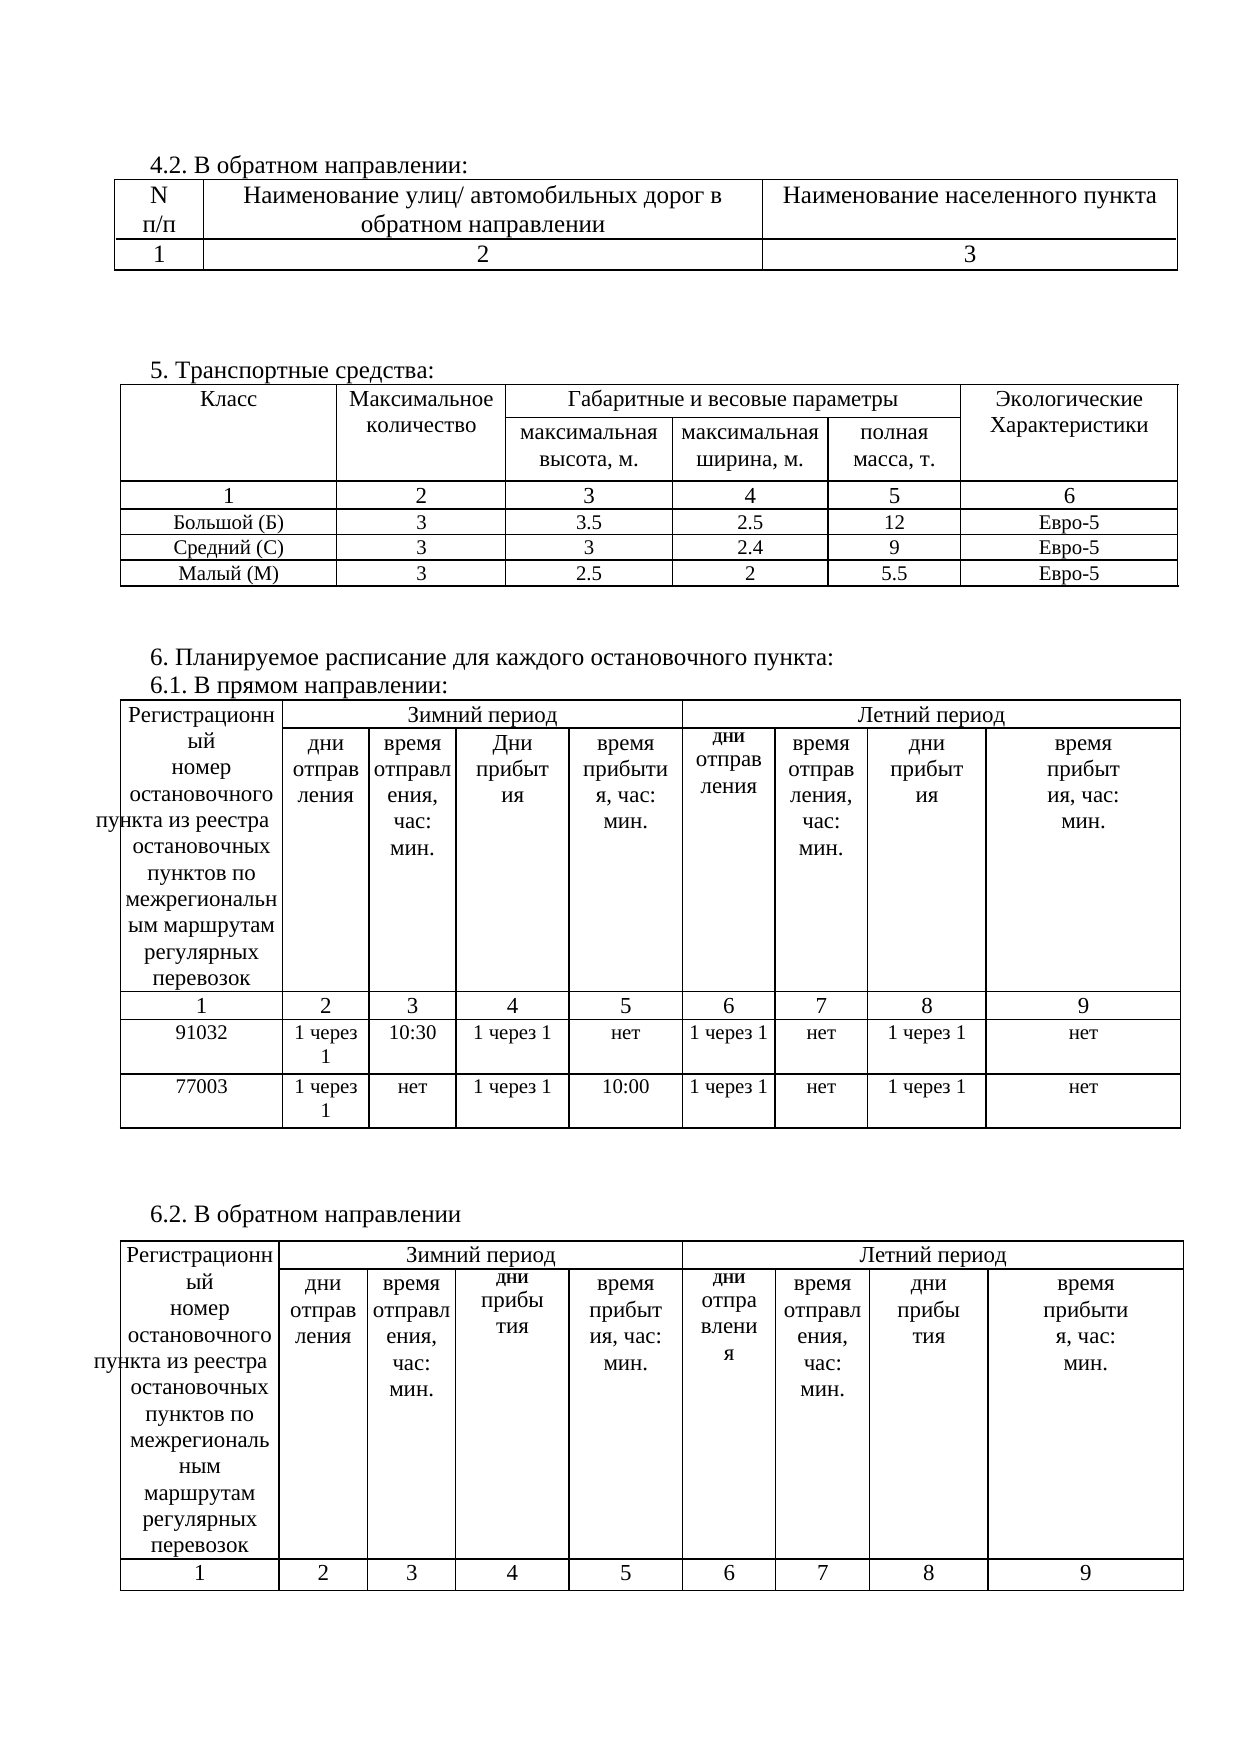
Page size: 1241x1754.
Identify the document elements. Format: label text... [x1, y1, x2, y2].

text 6.1. В прямом направлении: [150, 670, 1090, 699]
table_header N п/п [115, 180, 203, 238]
table_cell 2 [204, 240, 762, 269]
table_cell Малый (М) [121, 561, 336, 585]
table_cell 4 [456, 1560, 568, 1590]
table_cell 1 через 1 [457, 1020, 568, 1073]
table_cell дни прибыт ия [868, 729, 985, 991]
table_cell 10:30 [370, 1020, 455, 1073]
table_header Максимальное количество [337, 385, 505, 480]
table_header Экологические Характеристики [961, 385, 1177, 480]
table_cell 1 через 1 [683, 1075, 774, 1127]
table_cell 2.4 [673, 535, 827, 559]
table_cell 1 через 1 [283, 1075, 368, 1127]
table_cell 3 [506, 482, 672, 508]
table_cell 2 [283, 992, 368, 1018]
table_header Регистрационный номер остановочного пункта из реестра остановочных пунктов по межрегиональным маршрутам регулярных перевозок [121, 701, 282, 991]
table_cell 1 через 1 [283, 1020, 368, 1073]
table_header Летний период [683, 1242, 1183, 1268]
table_cell 91032 [121, 1020, 282, 1073]
table_cell нет [776, 1020, 867, 1073]
table_cell дни отправ ления [283, 729, 368, 991]
table_cell 77003 [121, 1075, 282, 1127]
table_cell ДНИ прибы тия [456, 1270, 568, 1558]
text 5. Транспортные средства: [150, 355, 1090, 383]
table_cell нет [987, 1075, 1180, 1127]
table_cell Евро-5 [961, 535, 1177, 559]
table_cell 6 [961, 482, 1177, 508]
table_header Зимний период [283, 701, 682, 727]
table_cell нет [987, 1020, 1180, 1073]
table_cell Большой (Б) [121, 510, 336, 534]
table_cell 3 [337, 510, 505, 534]
table_cell 12 [829, 510, 960, 534]
table_cell 3 [337, 535, 505, 559]
table_cell время прибыт ия, час: мин. [987, 729, 1180, 991]
table_cell дни прибы тия [870, 1270, 987, 1558]
table_cell 8 [870, 1560, 987, 1590]
table_cell Средний (С) [121, 535, 336, 559]
table_cell 6 [683, 992, 774, 1018]
table_header Наименование населенного пункта [763, 180, 1177, 238]
table_cell 4 [673, 482, 827, 508]
table_cell 2 [673, 561, 827, 585]
table_cell нет [776, 1075, 867, 1127]
table_cell 9 [829, 535, 960, 559]
table_cell 4 [457, 992, 568, 1018]
table_cell 1 [121, 482, 336, 508]
table_cell 3 [337, 561, 505, 585]
table_cell 7 [776, 992, 867, 1018]
table_cell максимальная высота, м. [506, 418, 672, 480]
table_cell Евро-5 [961, 561, 1177, 585]
table_cell 1 [121, 992, 282, 1018]
table_cell 1 [121, 1560, 278, 1590]
table_cell 2 [337, 482, 505, 508]
table_cell 2.5 [673, 510, 827, 534]
table_cell 1 через 1 [683, 1020, 774, 1073]
table_cell 3 [506, 535, 672, 559]
text 4.2. В обратном направлении: [150, 150, 1090, 179]
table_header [121, 1242, 278, 1558]
table_cell 8 [868, 992, 985, 1018]
text 6. Планируемое расписание для каждого остановочного пункта: [150, 642, 1090, 670]
table_cell 5 [829, 482, 960, 508]
table_header Наименование улиц/ автомобильных дорог в обратном направлении [204, 180, 762, 238]
table_cell 2 [280, 1560, 367, 1590]
table_cell 2.5 [506, 561, 672, 585]
table_cell время отправл ения, час: мин. [370, 729, 455, 991]
table_cell ДНИ отпра влени я [683, 1270, 775, 1558]
table_cell 5 [570, 1560, 682, 1590]
table_header Класс [121, 385, 336, 480]
table_cell время прибыти я, час: мин. [570, 729, 682, 991]
table_cell 5 [570, 992, 682, 1018]
table_cell 3 [370, 992, 455, 1018]
table_cell Дни прибыт ия [457, 729, 568, 991]
table_cell Евро-5 [961, 510, 1177, 534]
table_cell нет [570, 1020, 682, 1073]
table_cell 1 [115, 239, 203, 269]
table_cell 9 [987, 992, 1180, 1018]
table_cell 1 через 1 [868, 1075, 985, 1127]
table_cell нет [370, 1075, 455, 1127]
table_header Летний период [683, 701, 1180, 727]
table_header Габаритные и весовые параметры [506, 385, 960, 417]
table_cell максимальная ширина, м. [673, 418, 827, 480]
table_cell время отправл ения, час: мин. [368, 1270, 455, 1558]
text 6.2. В обратном направлении [150, 1199, 1090, 1227]
table_cell время прибыти я, час: мин. [989, 1270, 1183, 1558]
table_cell полная масса, т. [829, 418, 960, 480]
table_cell 3 [368, 1560, 455, 1590]
table_cell 1 через 1 [868, 1020, 985, 1073]
table_cell время отправ ления, час: мин. [776, 729, 867, 991]
table_cell 9 [989, 1560, 1183, 1590]
table_cell 3.5 [506, 510, 672, 534]
table_cell 6 [683, 1560, 775, 1590]
table_cell дни отправ ления [280, 1270, 367, 1558]
table_cell ДНИ отправ ления [683, 729, 774, 991]
table_cell 3 [763, 238, 1177, 269]
table_cell 7 [776, 1560, 869, 1590]
table_header Зимний период [280, 1242, 682, 1268]
table_cell время отправл ения, час: мин. [776, 1270, 869, 1558]
table_cell 1 через 1 [457, 1075, 568, 1127]
table_cell 10:00 [570, 1075, 682, 1127]
table_cell 5.5 [829, 561, 960, 585]
table_cell время прибыт ия, час: мин. [570, 1270, 682, 1558]
